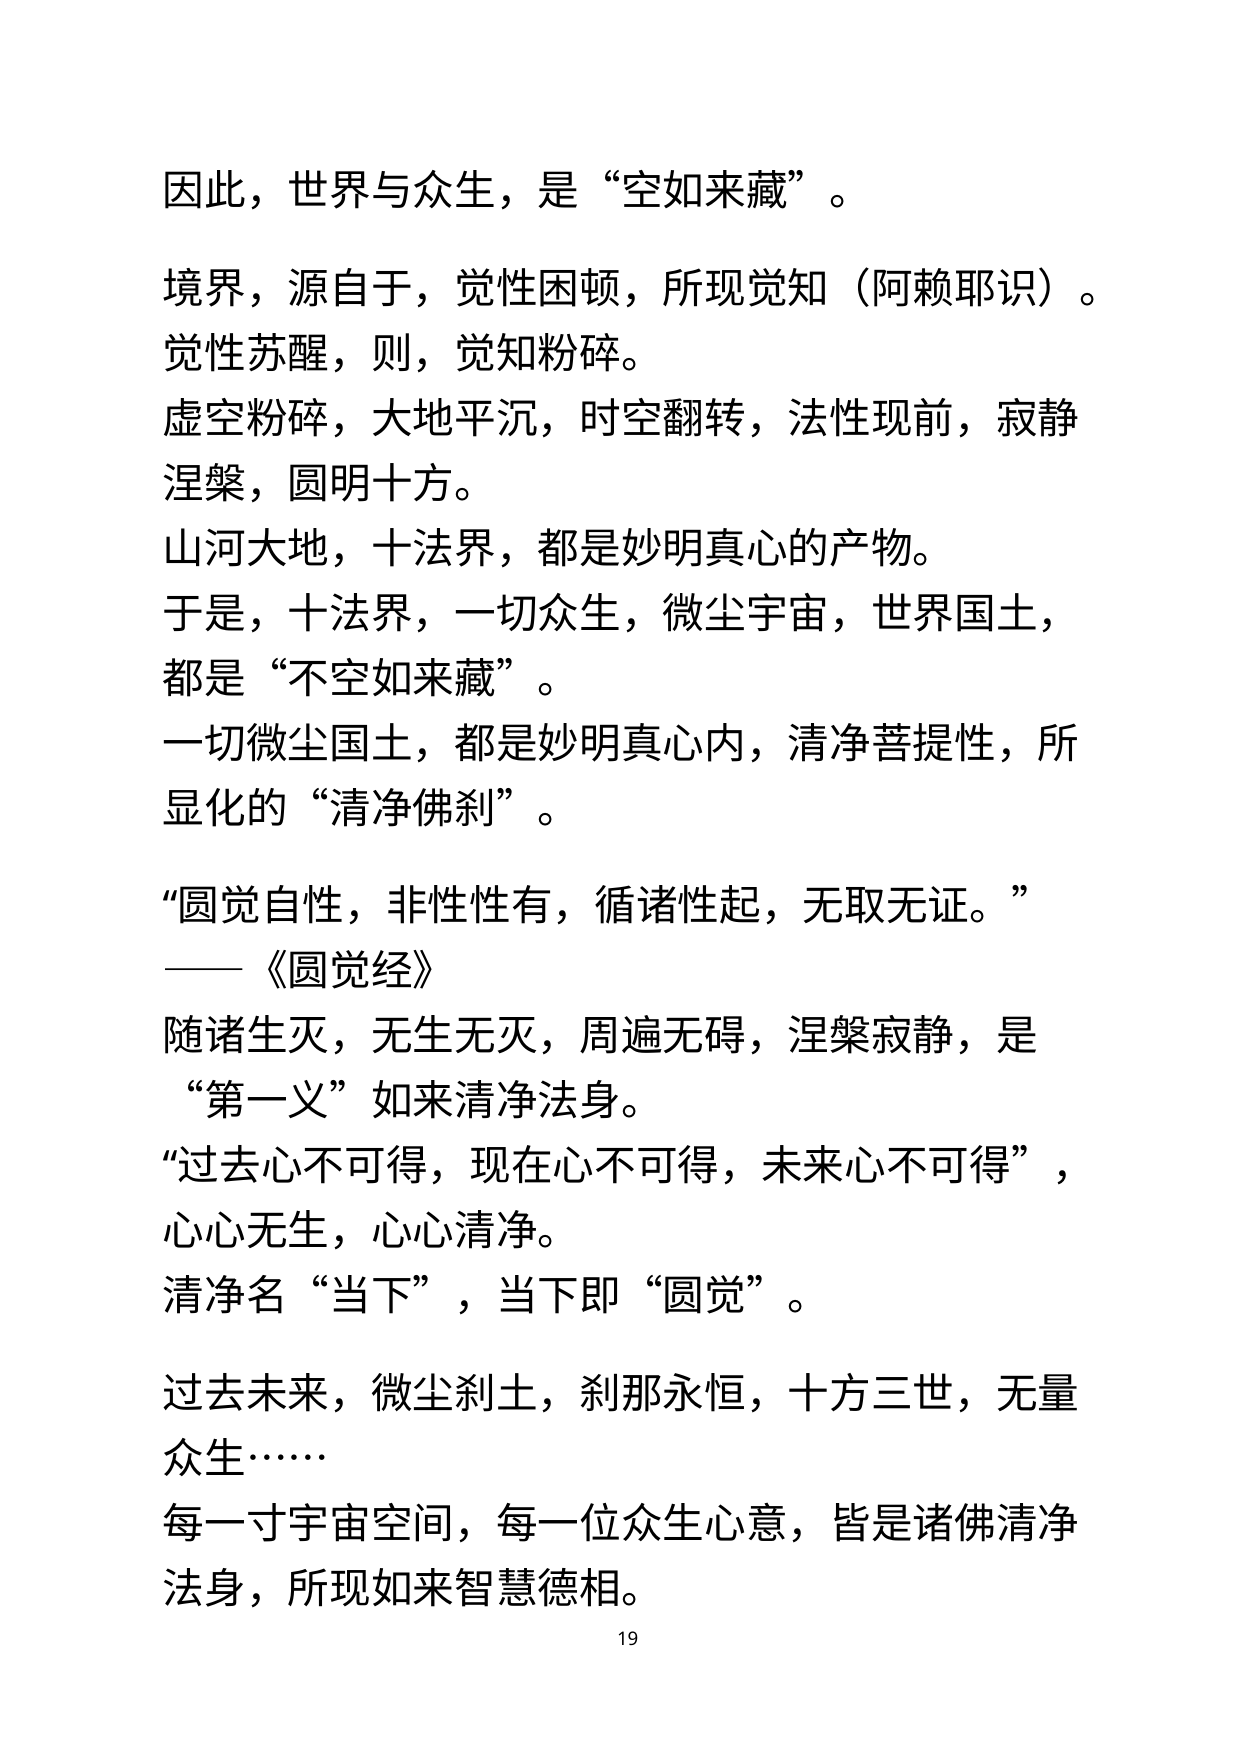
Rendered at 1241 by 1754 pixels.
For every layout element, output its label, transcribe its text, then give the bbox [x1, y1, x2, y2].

text “过去心不可得，现在心不可得，未来心不可得”，心心无生，心心清净。 [162, 1130, 1093, 1260]
text 虚空粉碎，大地平沉，时空翻转，法性现前，寂静涅槃，圆明十方。 [162, 383, 1093, 513]
text 觉性苏醒，则，觉知粉碎。 [162, 318, 1093, 383]
text 山河大地，十法界，都是妙明真心的产物。 [162, 513, 1093, 578]
text 清净名“当下”，当下即“圆觉”。 [162, 1260, 1093, 1325]
text 每一寸宇宙空间，每一位众生心意，皆是诸佛清净法身，所现如来智慧德相。 [162, 1488, 1093, 1618]
text 因此，世界与众生，是“空如来藏”。 [162, 155, 1093, 220]
text “圆觉自性，非性性有，循诸性起，无取无证。”——《圆觉经》 [162, 870, 1093, 1000]
text 随诸生灭，无生无灭，周遍无碍，涅槃寂静，是“第一义”如来清净法身。 [162, 1000, 1093, 1130]
text 境界，源自于，觉性困顿，所现觉知（阿赖耶识）。 [162, 253, 1093, 318]
text 过去未来，微尘刹土，刹那永恒，十方三世，无量众生…… [162, 1358, 1093, 1488]
text 于是，十法界，一切众生，微尘宇宙，世界国土，都是“不空如来藏”。 [162, 578, 1093, 708]
text 一切微尘国土，都是妙明真心内，清净菩提性，所显化的“清净佛刹”。 [162, 708, 1093, 838]
